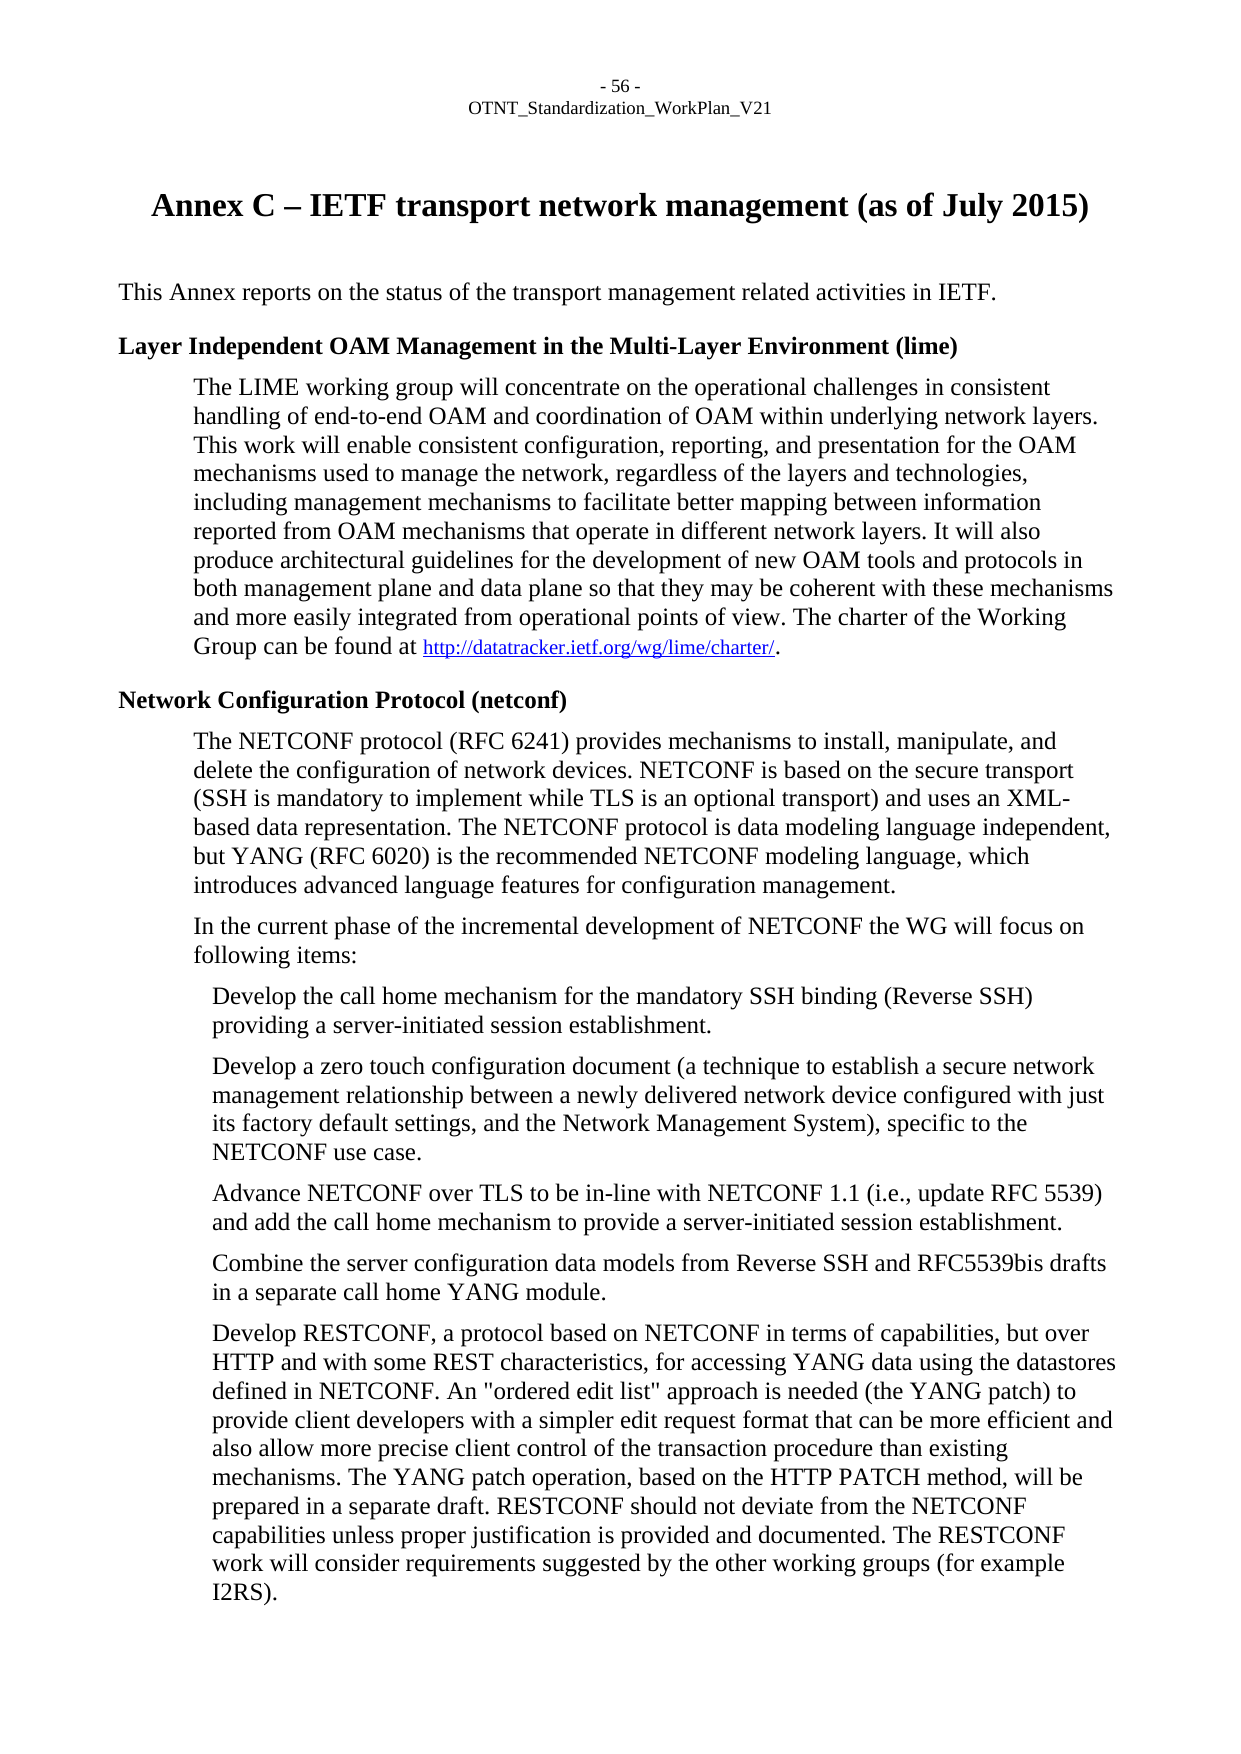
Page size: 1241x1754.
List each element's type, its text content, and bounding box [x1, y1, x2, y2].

subtitle Layer Independent OAM Management in the Multi-Layer Environment (lime) [118, 331, 1122, 360]
list Advance NETCONF over TLS to be in-line with NETCONF 1.1 (i.e., update RFC 5539) and add the call home mechanism to provide a server-initiated session establishment. [212, 1178, 1122, 1236]
text In the current phase of the incremental development of NETCONF the WG will focus on following items: [193, 911, 1122, 968]
text The LIME working group will concentrate on the operational challenges in consistent handling of end-to-end OAM and coordination of OAM within underlying network layers. This work will enable consistent configuration, reporting, and presentation for the OAM mechanisms used to manage the network, regardless of the layers and technologies, including management mechanisms to facilitate better mapping between information reported from OAM mechanisms that operate in different network layers. It will also produce architectural guidelines for the development of new OAM tools and protocols in both management plane and data plane so that they may be coherent with these mechanisms and more easily integrated from operational points of view. The charter of the Working Group can be found at http://datatracker.ietf.org/wg/lime/charter/. [193, 372, 1122, 660]
text This Annex reports on the status of the transport management related activities in IETF. [118, 277, 1122, 306]
list Combine the server configuration data models from Reverse SSH and RFC5539bis drafts in a separate call home YANG module. [212, 1248, 1122, 1306]
text The NETCONF protocol (RFC 6241) provides mechanisms to install, manipulate, and delete the configuration of network devices. NETCONF is based on the secure transport (SSH is mandatory to implement while TLS is an optional transport) and uses an XML-based data representation. The NETCONF protocol is data modeling language independent, but YANG (RFC 6020) is the recommended NETCONF modeling language, which introduces advanced language features for configuration management. [193, 726, 1122, 898]
list Develop the call home mechanism for the mandatory SSH binding (Reverse SSH) providing a server-initiated session establishment. [212, 981, 1122, 1038]
list Develop RESTCONF, a protocol based on NETCONF in terms of capabilities, but over HTTP and with some REST characteristics, for accessing YANG data using the datastores defined in NETCONF. An "ordered edit list" approach is needed (the YANG patch) to provide client developers with a simpler edit request format that can be more efficient and also allow more precise client control of the transaction procedure than existing mechanisms. The YANG patch operation, based on the HTTP PATCH method, will be prepared in a separate draft. RESTCONF should not deviate from the NETCONF capabilities unless proper justification is provided and documented. The RESTCONF work will consider requirements suggested by the other working groups (for example I2RS). [212, 1318, 1122, 1606]
subtitle Annex C – IETF transport network management (as of July 2015) [118, 185, 1122, 223]
list Develop a zero touch configuration document (a technique to establish a secure network management relationship between a newly delivered network device configured with just its factory default settings, and the Network Management System), specific to the NETCONF use case. [212, 1051, 1122, 1166]
subtitle Network Configuration Protocol (netconf) [118, 685, 1122, 713]
